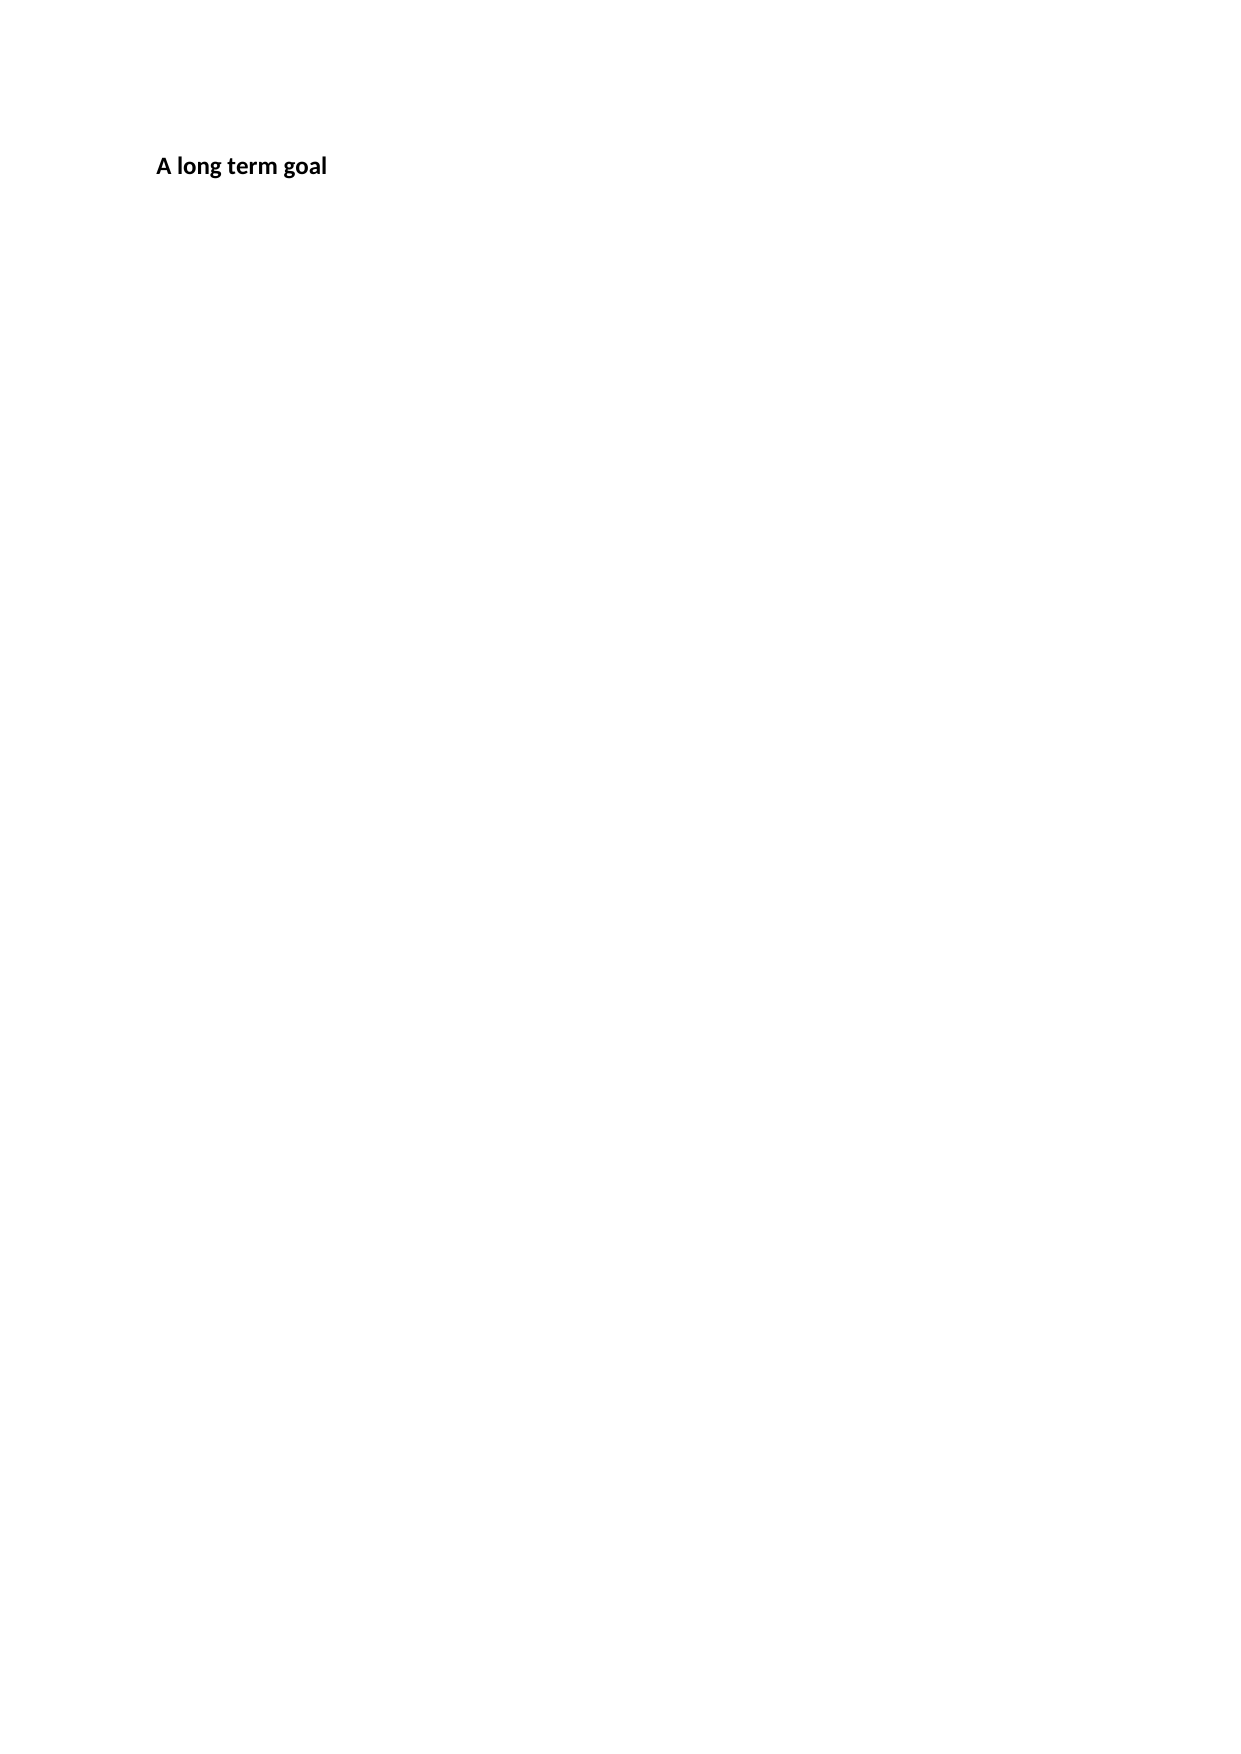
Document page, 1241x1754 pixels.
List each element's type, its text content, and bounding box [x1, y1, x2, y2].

text A long term goal [156, 150, 1090, 181]
